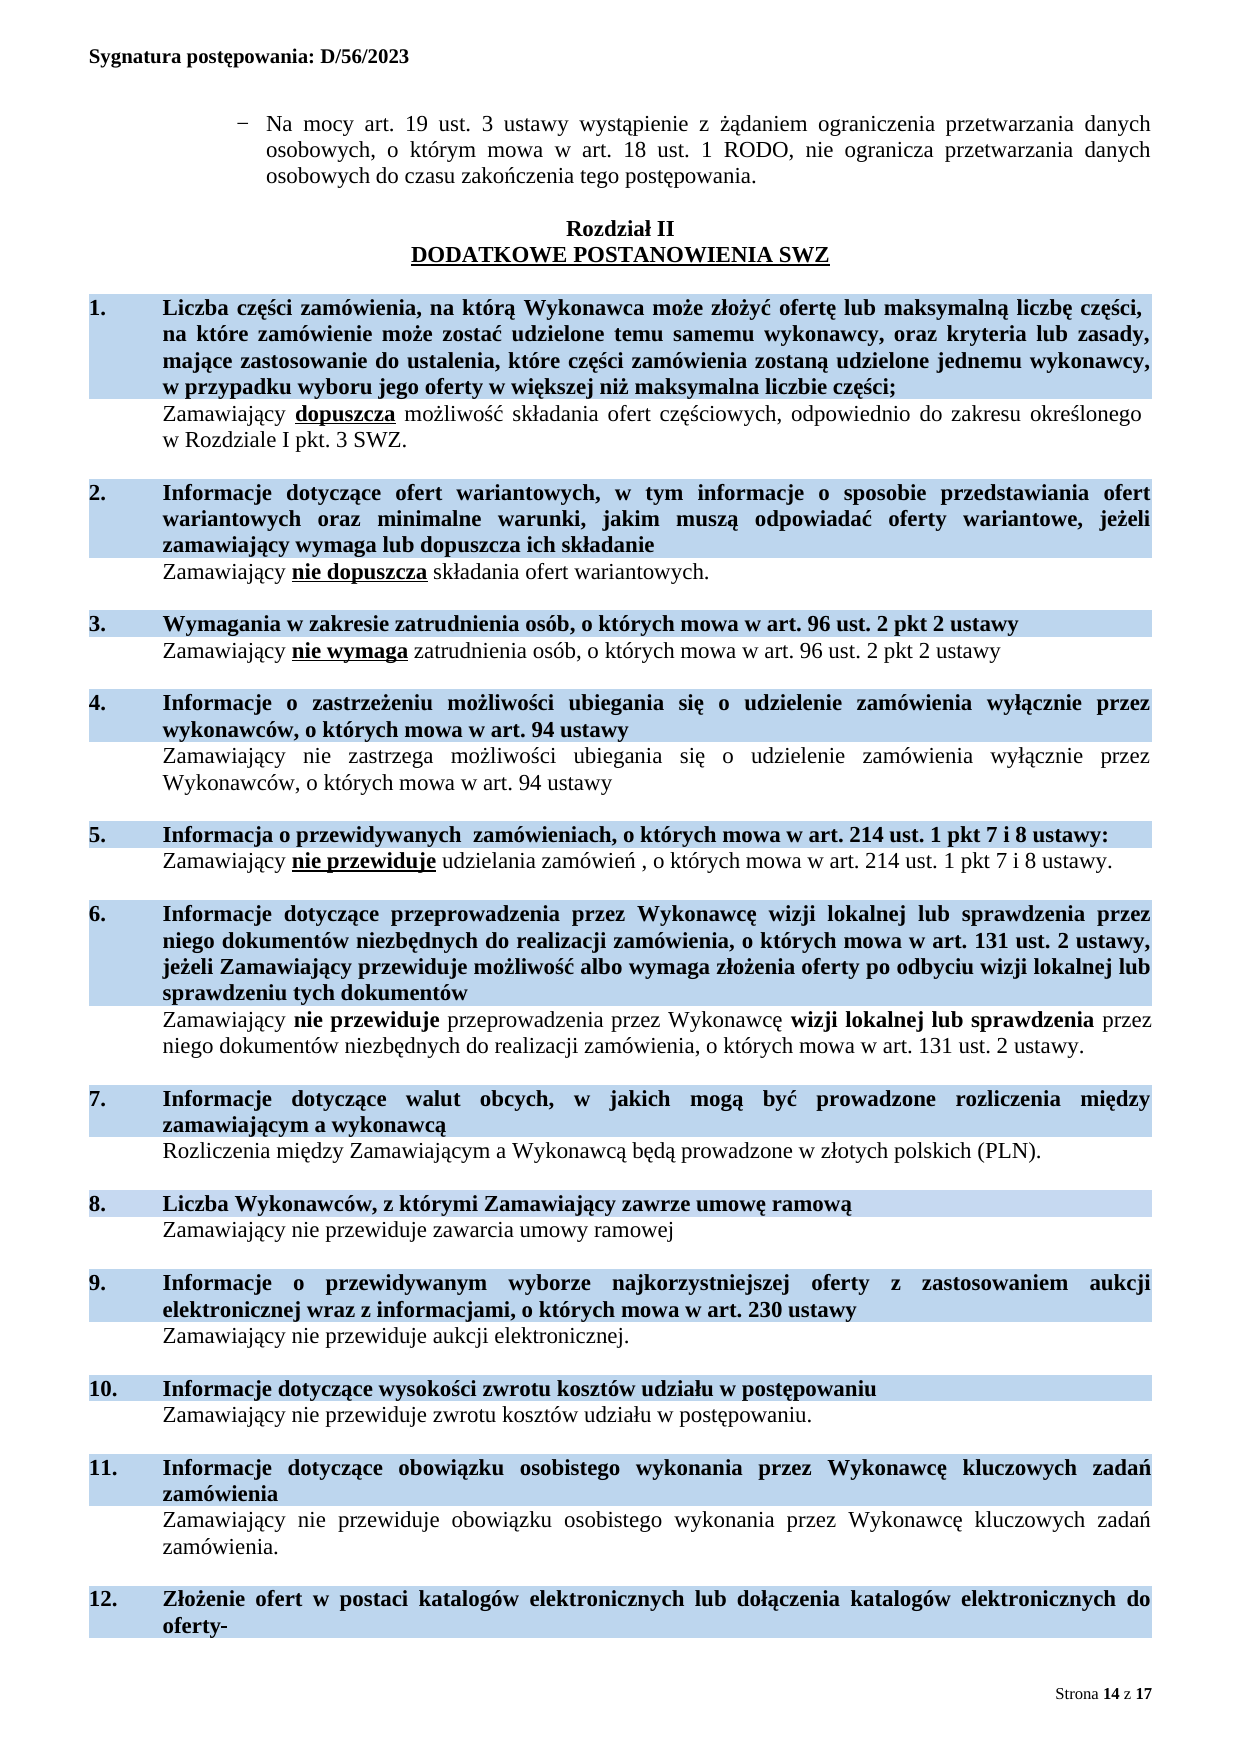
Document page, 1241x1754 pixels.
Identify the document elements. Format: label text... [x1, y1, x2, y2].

list Informacje dotyczące przeprowadzenia przez Wykonawcę wizji lokalnej lub sprawdzenia przez niego dokumentów niezbędnych do realizacji zamówienia, o których mowa w art. 131 ust. 2 ustawy, jeżeli Zamawiający przewiduje możliwość albo wymaga złożenia oferty po odbyciu wizji lokalnej lub sprawdzeniu tych dokumentów [89, 900, 1152, 1006]
text Zamawiający nie przewiduje aukcji elektronicznej. [162, 1322, 1152, 1348]
text Zamawiający nie zastrzega możliwości ubiegania się o udzielenie zamówienia wyłącznie przez Wykonawców, o których mowa w art. 94 ustawy [162, 742, 1152, 795]
list Informacje dotyczące obowiązku osobistego wykonania przez Wykonawcę kluczowych zadań zamówienia [89, 1454, 1152, 1506]
text Zamawiający nie przewiduje zwrotu kosztów udziału w postępowaniu. [162, 1401, 1152, 1427]
text Zamawiający nie przewiduje obowiązku osobistego wykonania przez Wykonawcę kluczowych zadań zamówienia. [162, 1506, 1152, 1559]
text Zamawiający nie dopuszcza składania ofert wariantowych. [162, 558, 1152, 584]
list Informacje dotyczące walut obcych, w jakich mogą być prowadzone rozliczenia między zamawiającym a wykonawcą [89, 1085, 1152, 1137]
text Zamawiający nie przewiduje udzielania zamówień , o których mowa w art. 214 ust. 1 pkt 7 i 8 ustawy. [89, 848, 1152, 874]
list Informacje o zastrzeżeniu możliwości ubiegania się o udzielenie zamówienia wyłącznie przez wykonawców, o których mowa w art. 94 ustawy [89, 689, 1152, 742]
text Zamawiający nie wymaga zatrudnienia osób, o których mowa w art. 96 ust. 2 pkt 2 ustawy [162, 637, 1152, 663]
list Liczba Wykonawców, z którymi Zamawiający zawrze umowę ramową [89, 1190, 1152, 1217]
text Zamawiający nie przewiduje przeprowadzenia przez Wykonawcę wizji lokalnej lub sprawdzenia przez niego dokumentów niezbędnych do realizacji zamówienia, o których mowa w art. 131 ust. 2 ustawy. [162, 1006, 1152, 1058]
text Zamawiający nie przewiduje zawarcia umowy ramowej [162, 1217, 1152, 1243]
text Rozliczenia między Zamawiającym a Wykonawcą będą prowadzone w złotych polskich (PLN). [162, 1137, 1152, 1164]
text Rozdział II [89, 215, 1152, 241]
list Informacje dotyczące ofert wariantowych, w tym informacje o sposobie przedstawiania ofert wariantowych oraz minimalne warunki, jakim muszą odpowiadać oferty wariantowe, jeżeli zamawiający wymaga lub dopuszcza ich składanie [89, 479, 1152, 558]
list Informacje o przewidywanym wyborze najkorzystniejszej oferty z zastosowaniem aukcji elektronicznej wraz z informacjami, o których mowa w art. 230 ustawy [89, 1269, 1152, 1322]
list Informacja o przewidywanych zamówieniach, o których mowa w art. 214 ust. 1 pkt 7 i 8 ustawy: [89, 821, 1152, 848]
list Liczba części zamówienia, na którą Wykonawca może złożyć ofertę lub maksymalną liczbę części, na które zamówienie może zostać udzielone temu samemu wykonawcy, oraz kryteria lub zasady, mające zastosowanie do ustalenia, które części zamówienia zostaną udzielone jednemu wykonawcy, w przypadku wyboru jego oferty w większej niż maksymalna liczbie części; [89, 294, 1152, 399]
text Zamawiający dopuszcza możliwość składania ofert częściowych, odpowiednio do zakresu określonego w Rozdziale I pkt. 3 SWZ. [162, 399, 1152, 452]
list Złożenie ofert w postaci katalogów elektronicznych lub dołączenia katalogów elektronicznych do oferty [89, 1586, 1152, 1638]
list Na mocy art. 19 ust. 3 ustawy wystąpienie z żądaniem ograniczenia przetwarzania danych osobowych, o którym mowa w art. 18 ust. 1 RODO, nie ogranicza przetwarzania danych osobowych do czasu zakończenia tego postępowania. [236, 110, 1152, 189]
list Wymagania w zakresie zatrudnienia osób, o których mowa w art. 96 ust. 2 pkt 2 ustawy [89, 610, 1152, 637]
text DODATKOWE POSTANOWIENIA SWZ [89, 241, 1152, 268]
list Informacje dotyczące wysokości zwrotu kosztów udziału w postępowaniu [89, 1375, 1152, 1401]
